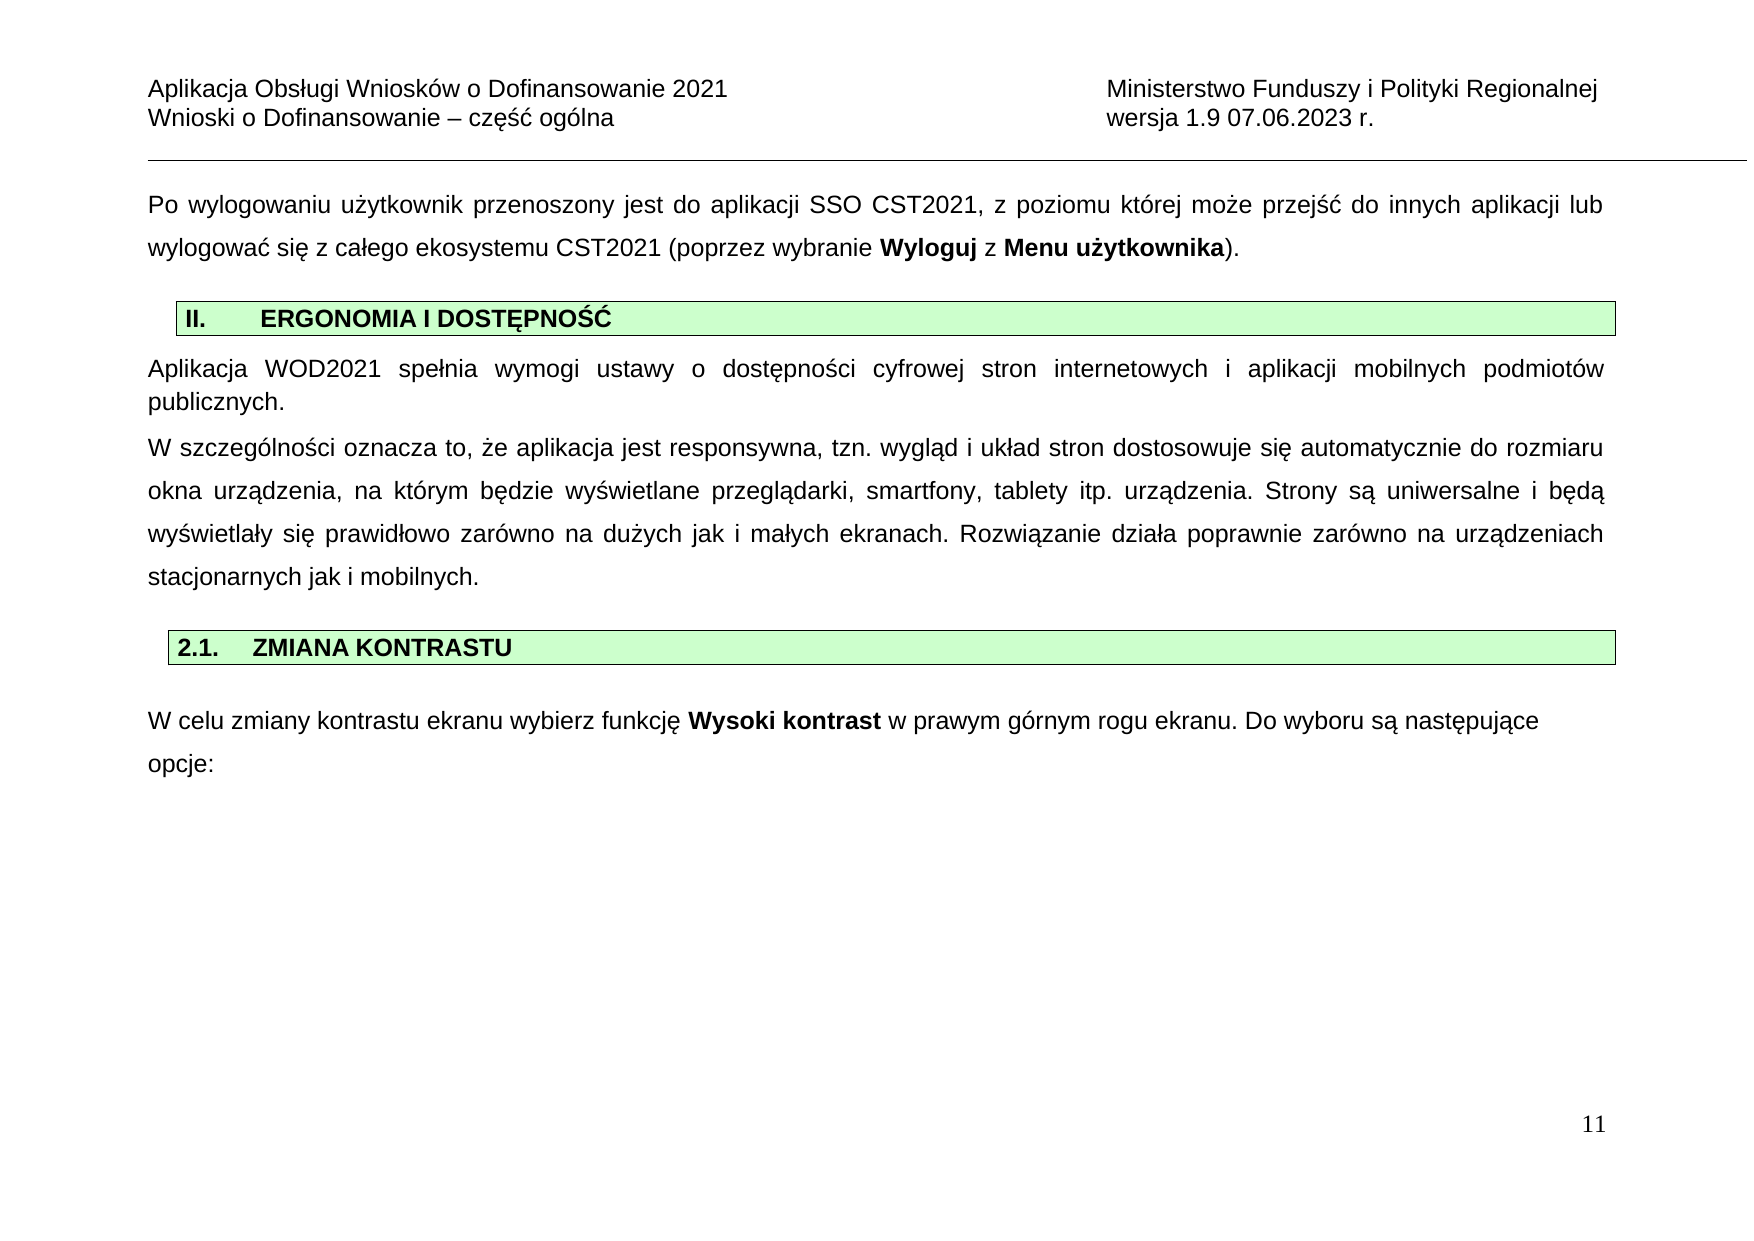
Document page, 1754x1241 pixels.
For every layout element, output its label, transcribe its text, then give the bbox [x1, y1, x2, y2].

text Po wylogowaniu użytkownik przenoszony jest do aplikacji SSO CST2021, z poziomu której może przejść do innych aplikacji lub wylogować się z całego ekosystemu CST2021 (poprzez wybranie Wyloguj z Menu użytkownika). [148, 190, 1606, 262]
subtitle ZMIANA KONTRASTU [169, 631, 1615, 664]
text W celu zmiany kontrastu ekranu wybierz funkcję Wysoki kontrast w prawym górnym rogu ekranu. Do wyboru są następujące opcje: [148, 706, 1606, 778]
subtitle ERGONOMIA I DOSTĘPNOŚĆ [177, 302, 1615, 335]
text Aplikacja WOD2021 spełnia wymogi ustawy o dostępności cyfrowej stron internetowych i aplikacji mobilnych podmiotów publicznych. [148, 354, 1606, 416]
text W szczególności oznacza to, że aplikacja jest responsywna, tzn. wygląd i układ stron dostosowuje się automatycznie do rozmiaru okna urządzenia, na którym będzie wyświetlane przeglądarki, smartfony, tablety itp. urządzenia. Strony są uniwersalne i będą wyświetlały się prawidłowo zarówno na dużych jak i małych ekranach. Rozwiązanie działa poprawnie zarówno na urządzeniach stacjonarnych jak i mobilnych. [148, 433, 1606, 591]
